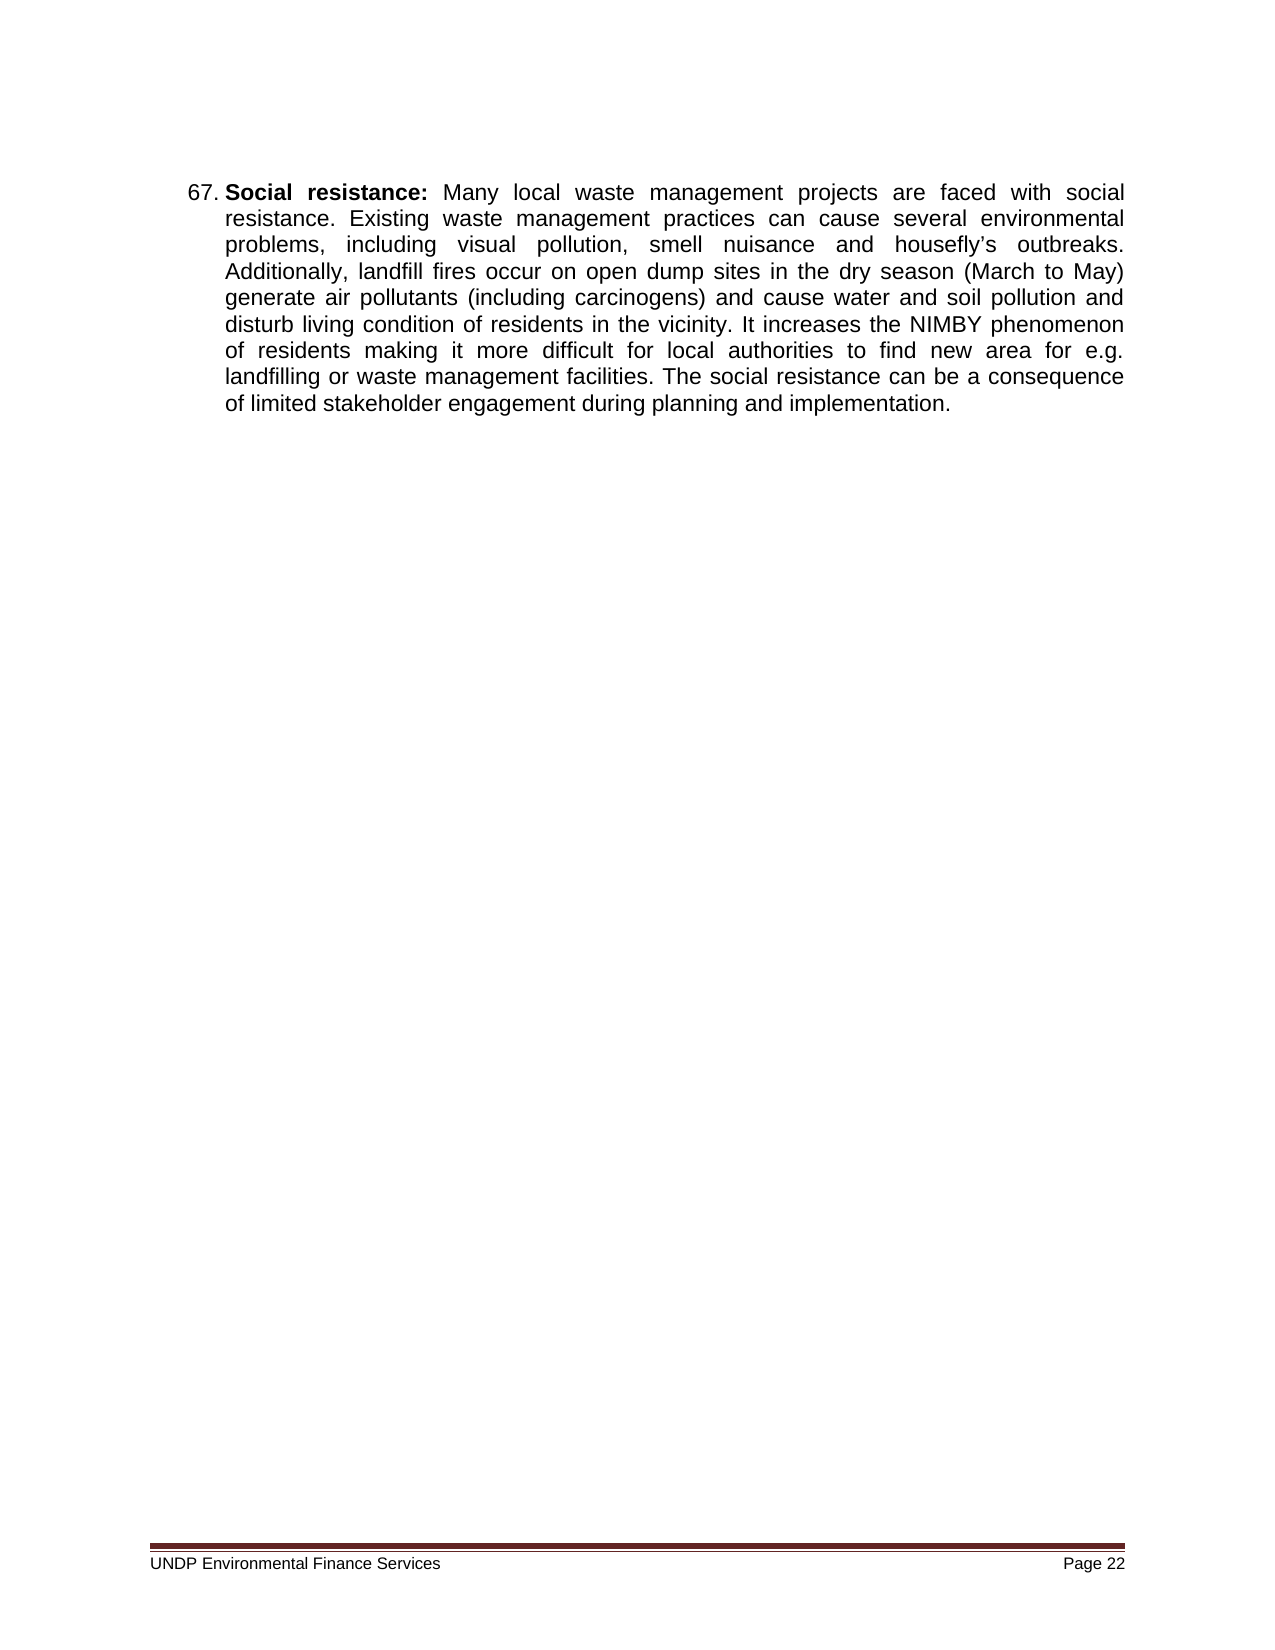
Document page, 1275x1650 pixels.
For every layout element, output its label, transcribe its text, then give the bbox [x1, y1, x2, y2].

list Social resistance: Many local waste management projects are faced with social resistance. Existing waste management practices can cause several environmental problems, including visual pollution, smell nuisance and housefly’s outbreaks. Additionally, landfill fires occur on open dump sites in the dry season (March to May) generate air pollutants (including carcinogens) and cause water and soil pollution and disturb living condition of residents in the vicinity. It increases the NIMBY phenomenon of residents making it more difficult for local authorities to find new area for e.g. landfilling or waste management facilities. The social resistance can be a consequence of limited stakeholder engagement during planning and implementation. [187, 179, 1125, 416]
